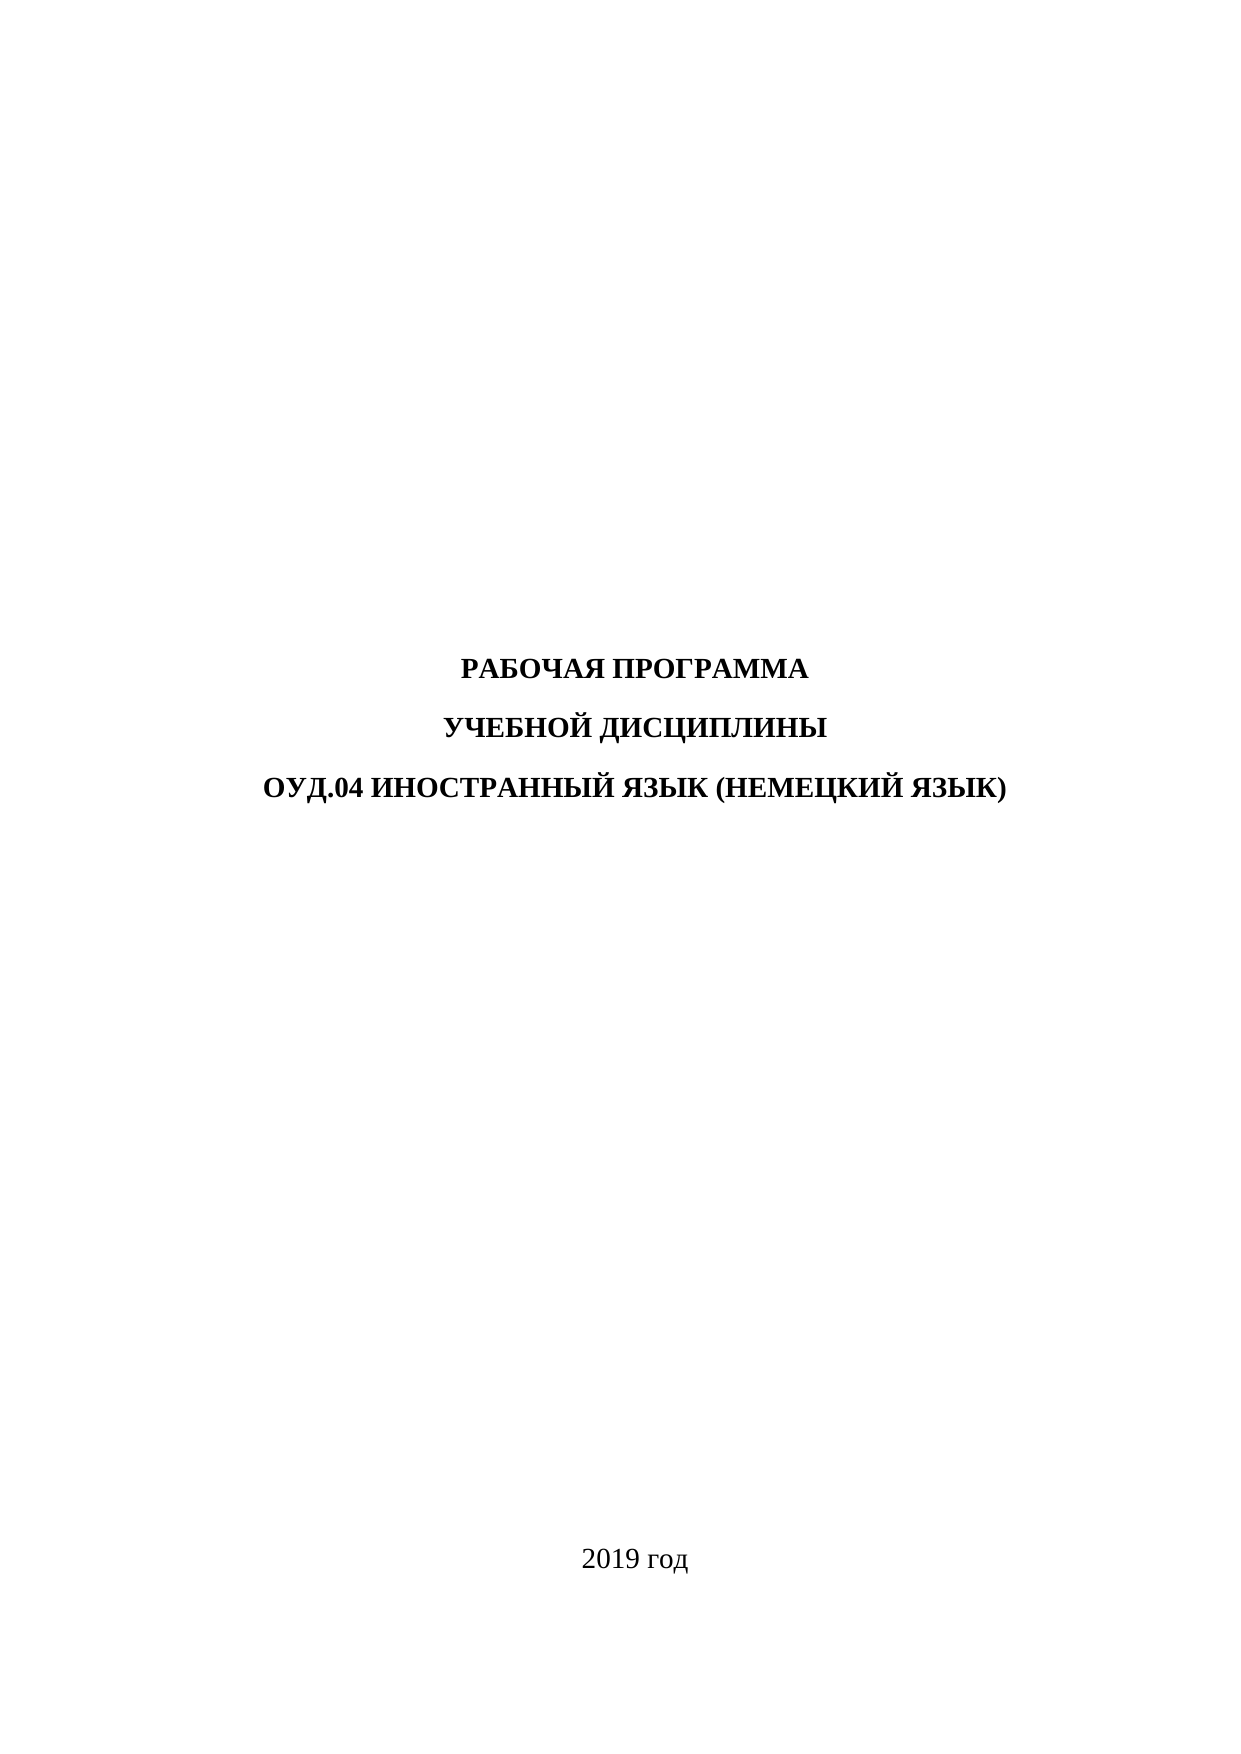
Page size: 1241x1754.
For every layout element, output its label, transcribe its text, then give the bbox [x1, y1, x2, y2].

text 2019 год [118, 1542, 1152, 1575]
text ОУД.04 ИНОСТРАННЫЙ ЯЗЫК (НЕМЕЦКИЙ ЯЗЫК) [118, 770, 1152, 803]
text УЧЕБНОЙ ДИСЦИПЛИНЫ [118, 710, 1152, 744]
text РАБОЧАЯ ПРОГРАММА [118, 651, 1152, 684]
